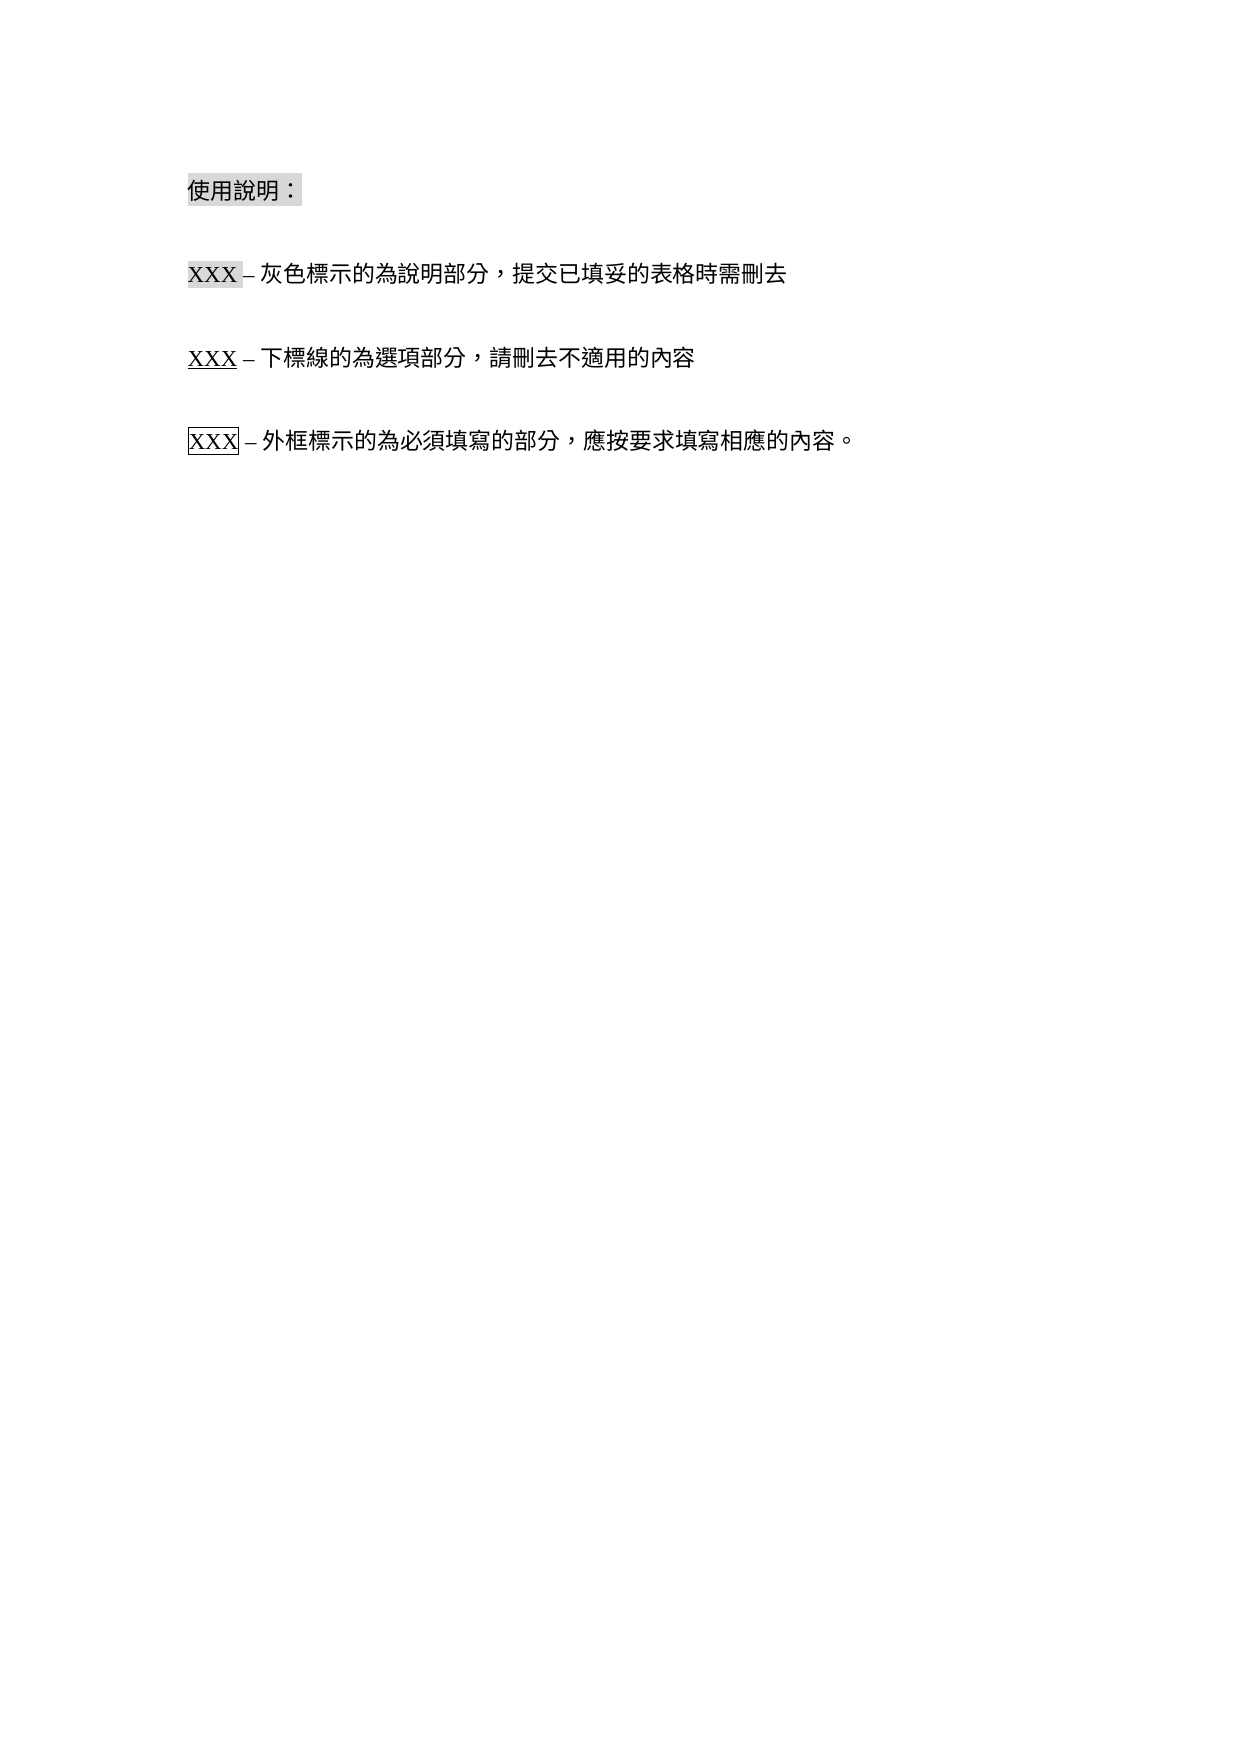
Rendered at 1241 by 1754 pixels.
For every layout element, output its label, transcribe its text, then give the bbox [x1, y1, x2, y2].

text XXX – 灰色標示的為說明部分，提交已填妥的表格時需刪去 [187, 252, 1053, 294]
text 使用說明： [187, 169, 1053, 210]
text XXX – 外框標示的為必須填寫的部分，應按要求填寫相應的內容。 [187, 419, 1053, 460]
text XXX – 下標線的為選項部分，請刪去不適用的內容 [187, 335, 1053, 377]
